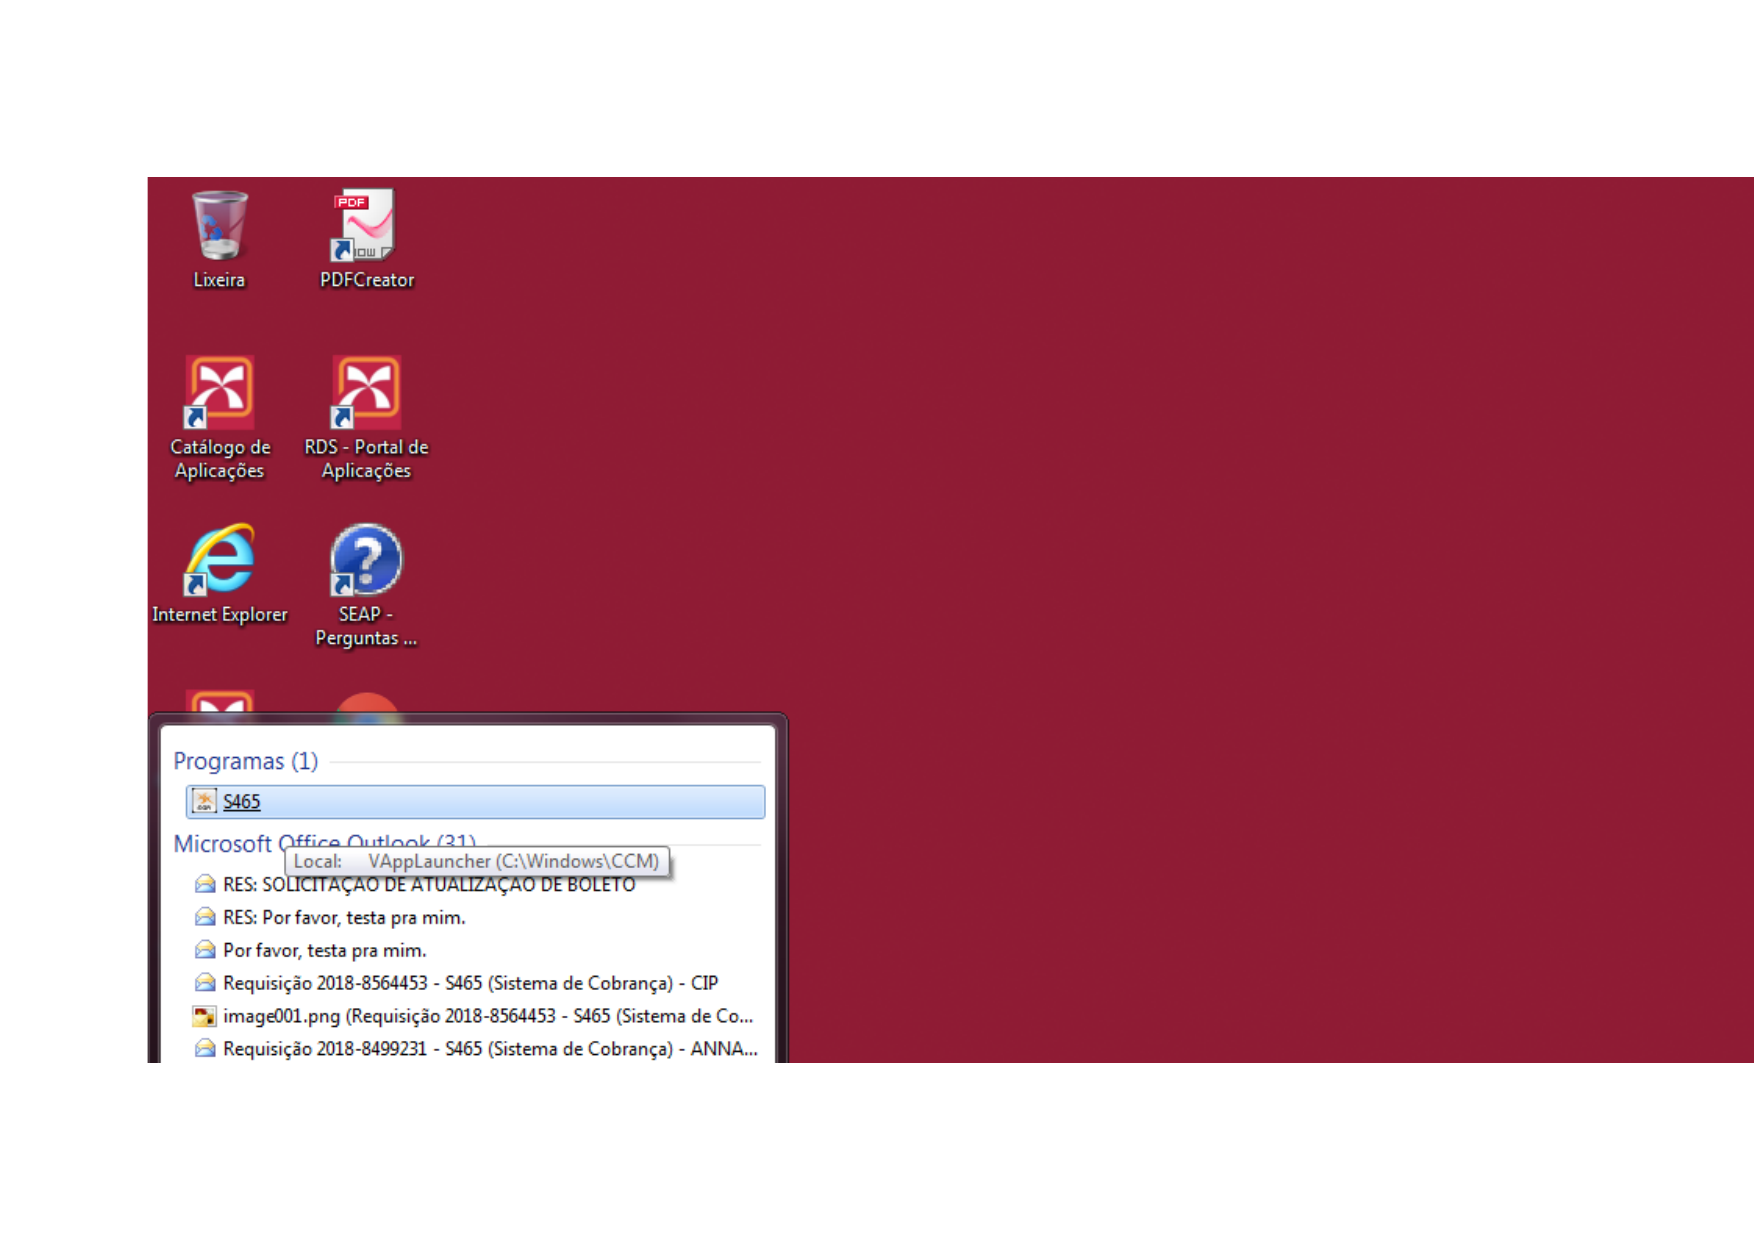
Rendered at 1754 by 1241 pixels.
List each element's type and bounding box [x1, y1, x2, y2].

picture [147, 177, 1754, 1063]
